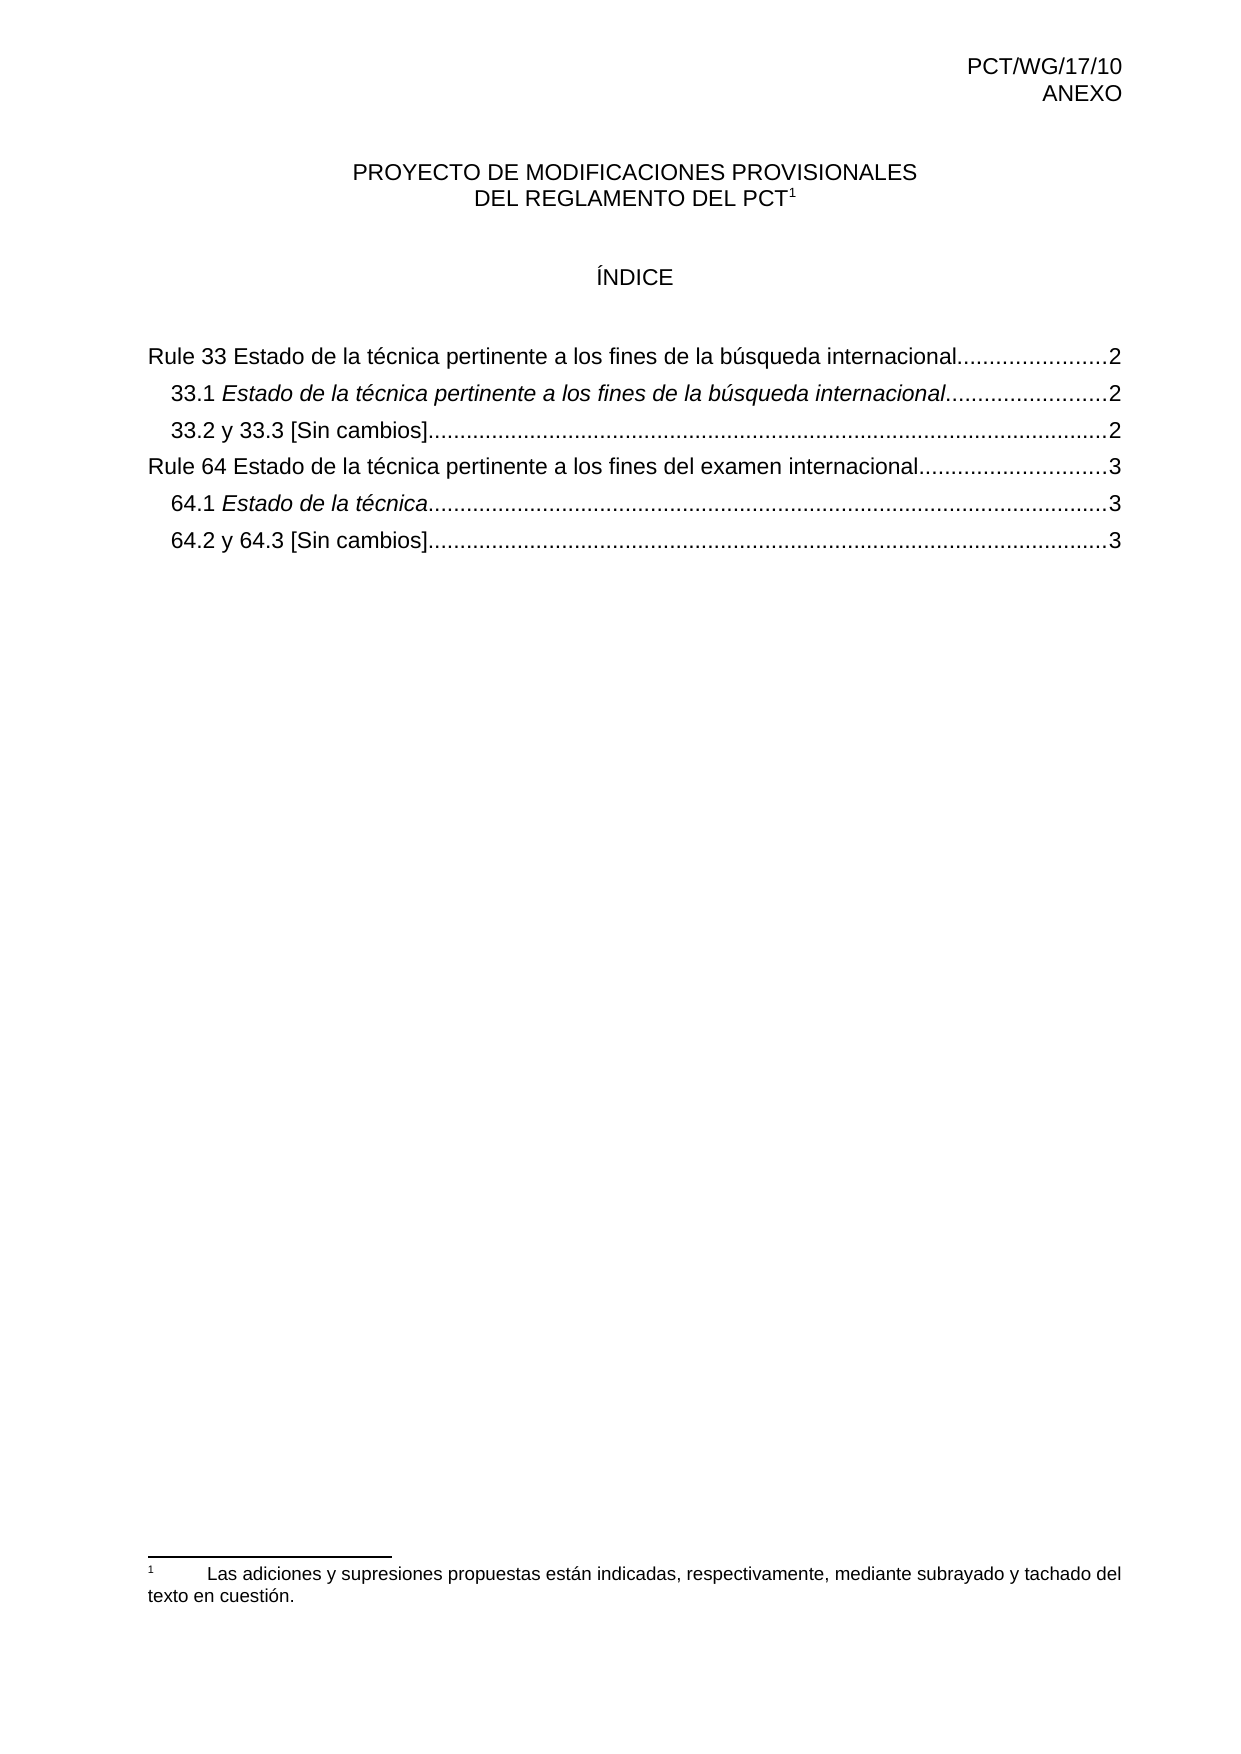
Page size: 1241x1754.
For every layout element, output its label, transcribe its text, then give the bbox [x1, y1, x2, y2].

text 64.1 Estado de la técnica 3 [171, 490, 1122, 516]
text DEL REGLAMENTO DEL PCT [148, 185, 1122, 211]
text Rule 33 Estado de la técnica pertinente a los fines de la búsqueda internacional 2 [148, 343, 1122, 369]
text 33.1 Estado de la técnica pertinente a los fines de la búsqueda internacional 2 [171, 380, 1122, 406]
text PROYECTO DE MODIFICACIONES PROVISIONALES [148, 158, 1122, 185]
text 33.2 y 33.3 [Sin cambios] 2 [171, 417, 1122, 443]
text ÍNDICE [148, 264, 1122, 290]
text 64.2 y 64.3 [Sin cambios] 3 [171, 527, 1122, 553]
text Rule 64 Estado de la técnica pertinente a los fines del examen internacional 3 [148, 453, 1122, 480]
